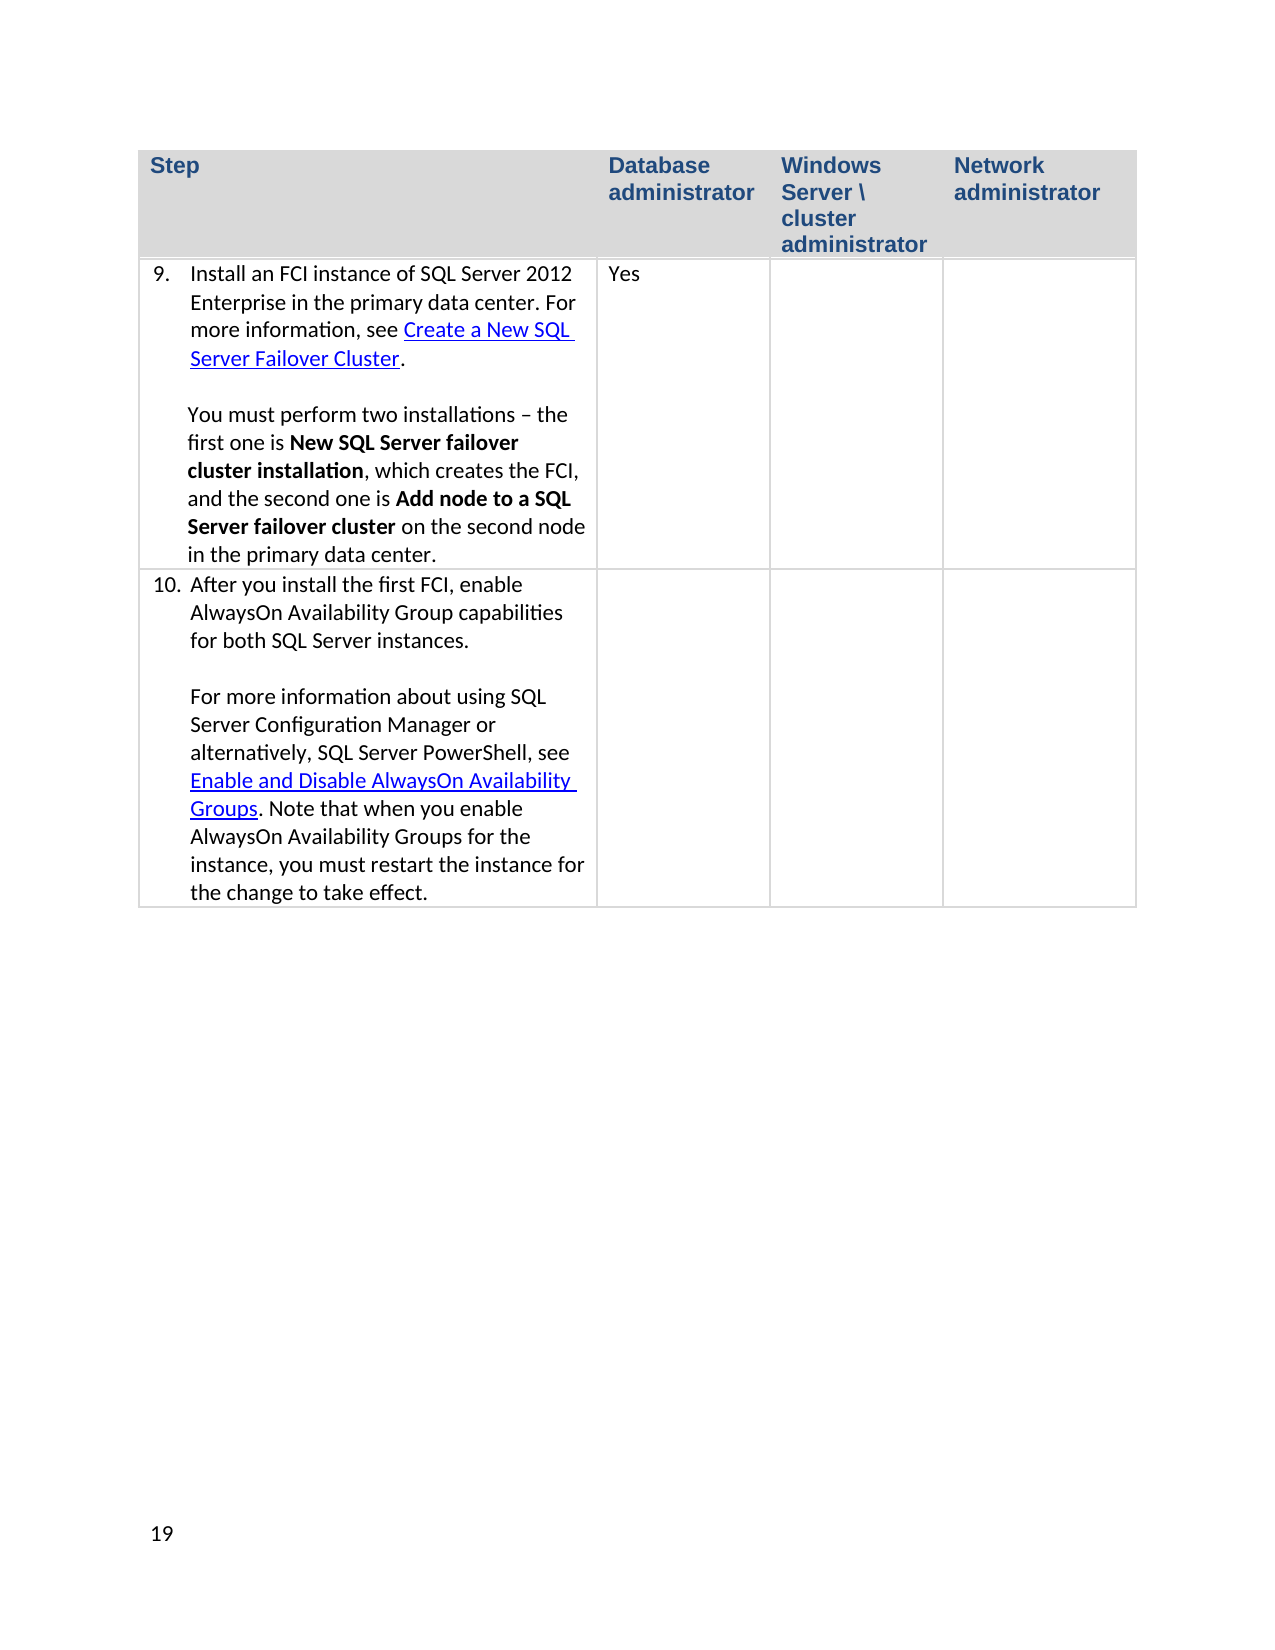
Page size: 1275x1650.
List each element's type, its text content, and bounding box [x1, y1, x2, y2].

table_cell [944, 260, 1135, 568]
table_cell Yes [598, 260, 769, 568]
table_header Step [140, 152, 596, 257]
table_header Windows Server \ cluster administrator [771, 152, 942, 257]
table_cell [771, 260, 942, 568]
table_cell Install an FCI instance of SQL Server 2012 Enterprise in the primary data center. For more information, see Create a New SQL Server Failover Cluster. You must perform two installations – the first one is New SQL Server failover cluster installation, which creates the FCI, and the second one is Add node to a SQL Server failover cluster on the second node in the primary data center. [140, 260, 596, 568]
table_cell [598, 570, 769, 906]
table_cell After you install the first FCI, enable AlwaysOn Availability Group capabilities for both SQL Server instances. For more information about using SQL Server Configuration Manager or alternatively, SQL Server PowerShell, see Enable and Disable AlwaysOn Availability Groups. Note that when you enable AlwaysOn Availability Groups for the instance, you must restart the instance for the change to take effect. [140, 570, 596, 906]
table_header Network administrator [944, 152, 1135, 257]
table_cell [944, 570, 1135, 906]
table_cell [771, 570, 942, 906]
table_header Database administrator [598, 152, 769, 257]
